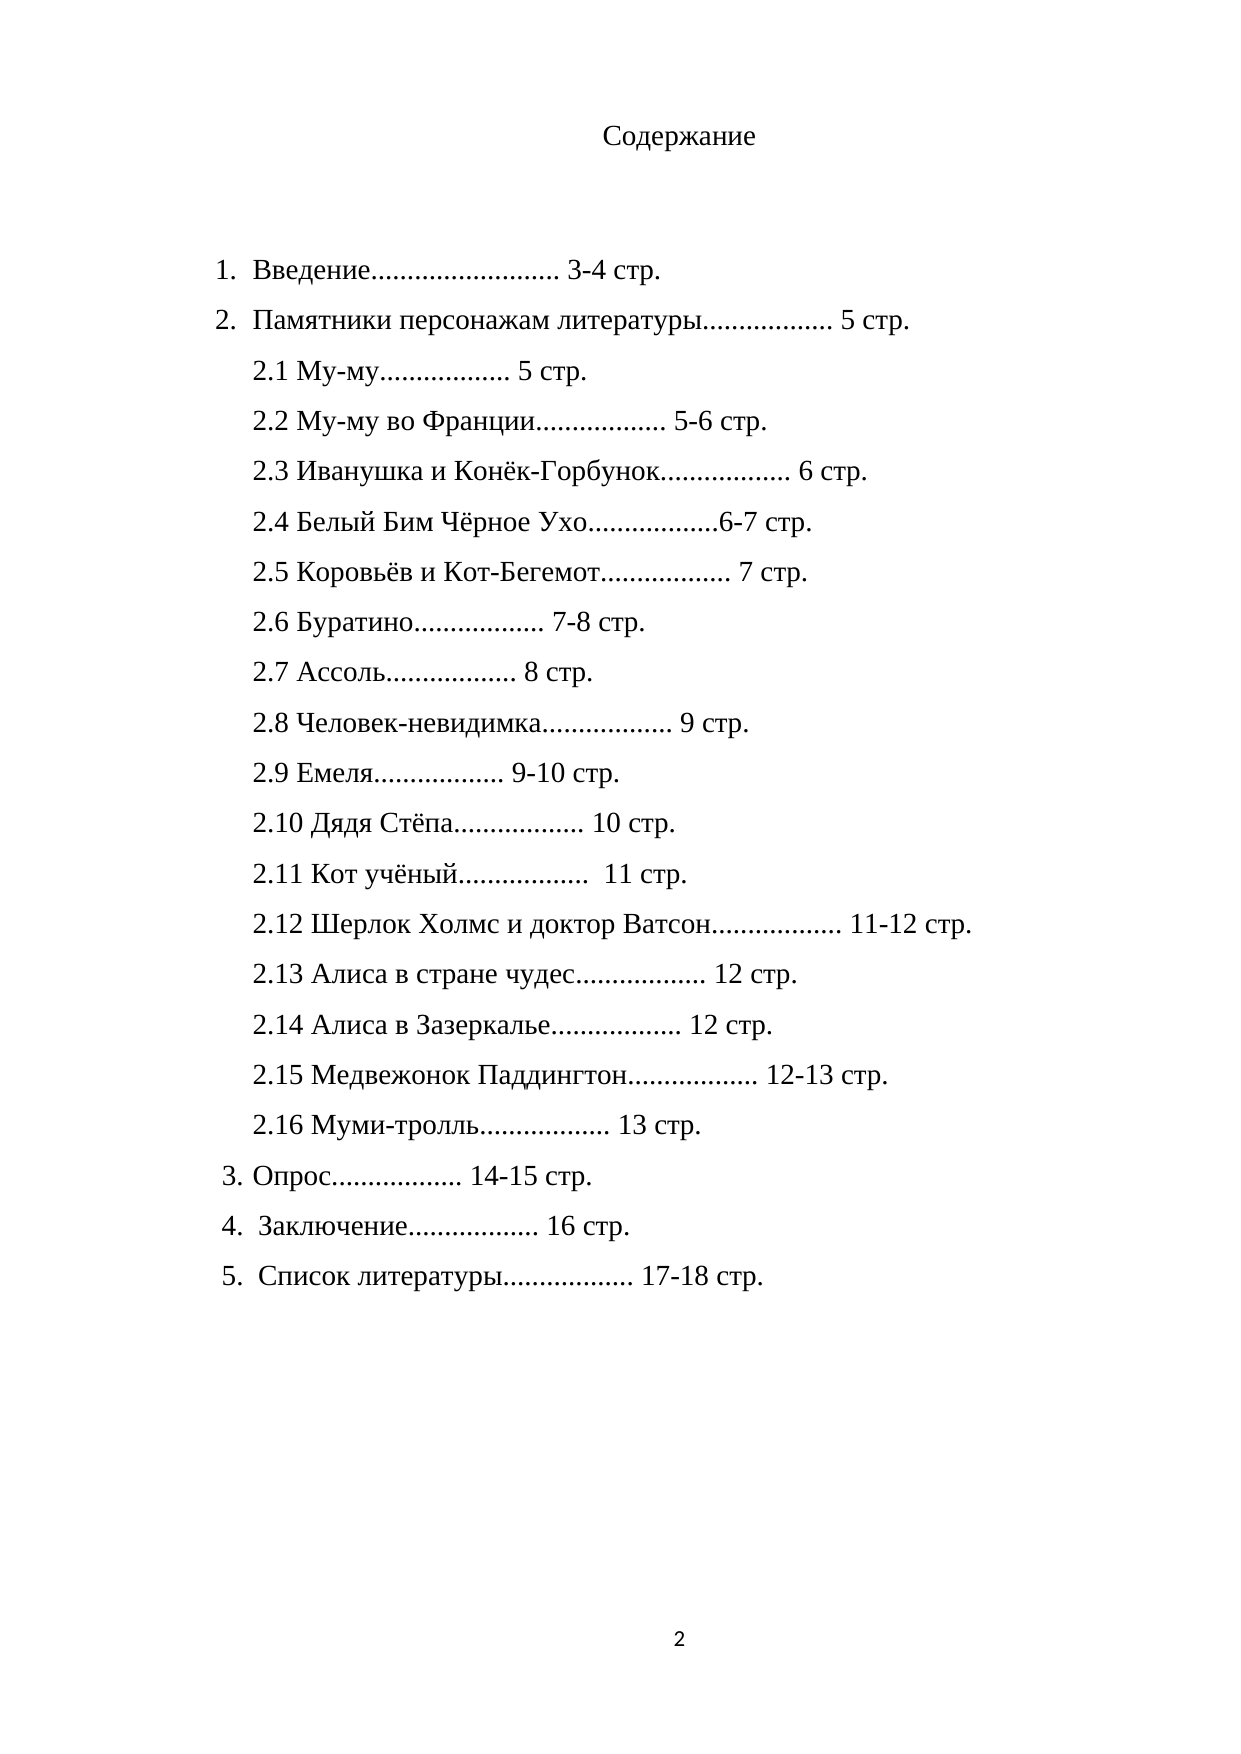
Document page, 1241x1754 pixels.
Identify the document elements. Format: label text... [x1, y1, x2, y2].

text 2.16 Муми-тролль.................. 13 стр. [252, 1107, 1181, 1141]
text 2.7 Ассоль.................. 8 стр. [252, 654, 1181, 688]
text 2.8 Человек-невидимка.................. 9 стр. [252, 705, 1181, 738]
text 2.14 Алиса в Зазеркалье.................. 12 стр. [252, 1007, 1181, 1040]
text 2.5 Коровьёв и Кот-Бегемот.................. 7 стр. [252, 554, 1181, 587]
text 2.12 Шерлок Холмс и доктор Ватсон.................. 11-12 стр. [252, 906, 1181, 940]
text 2.1 Му-му.................. 5 стр. [252, 353, 1181, 386]
text 2.4 Белый Бим Чёрное Ухо..................6-7 стр. [252, 504, 1181, 537]
text 2.3 Иванушка и Конёк-Горбунок.................. 6 стр. [252, 453, 1181, 487]
text 2.2 Му-му во Франции.................. 5-6 стр. [252, 403, 1181, 437]
text Содержание [177, 118, 1181, 152]
text 4. Заключение.................. 16 стр. [221, 1208, 1181, 1242]
text 5. Список литературы.................. 17-18 стр. [221, 1258, 1181, 1292]
text 2.6 Буратино.................. 7-8 стр. [252, 604, 1181, 638]
list Опрос.................. 14-15 стр. [222, 1158, 1181, 1191]
text 2.11 Кот учёный.................. 11 стр. [252, 856, 1181, 889]
list Введение.......................... 3-4 стр. [215, 252, 1181, 286]
text 2.10 Дядя Стёпа.................. 10 стр. [252, 806, 1181, 839]
text 2.15 Медвежонок Паддингтон.................. 12-13 стр. [252, 1057, 1181, 1091]
text 2.13 Алиса в стране чудес.................. 12 стр. [252, 956, 1181, 990]
list Памятники персонажам литературы.................. 5 стр. [215, 302, 1181, 336]
text 2.9 Емеля.................. 9-10 стр. [252, 755, 1181, 789]
